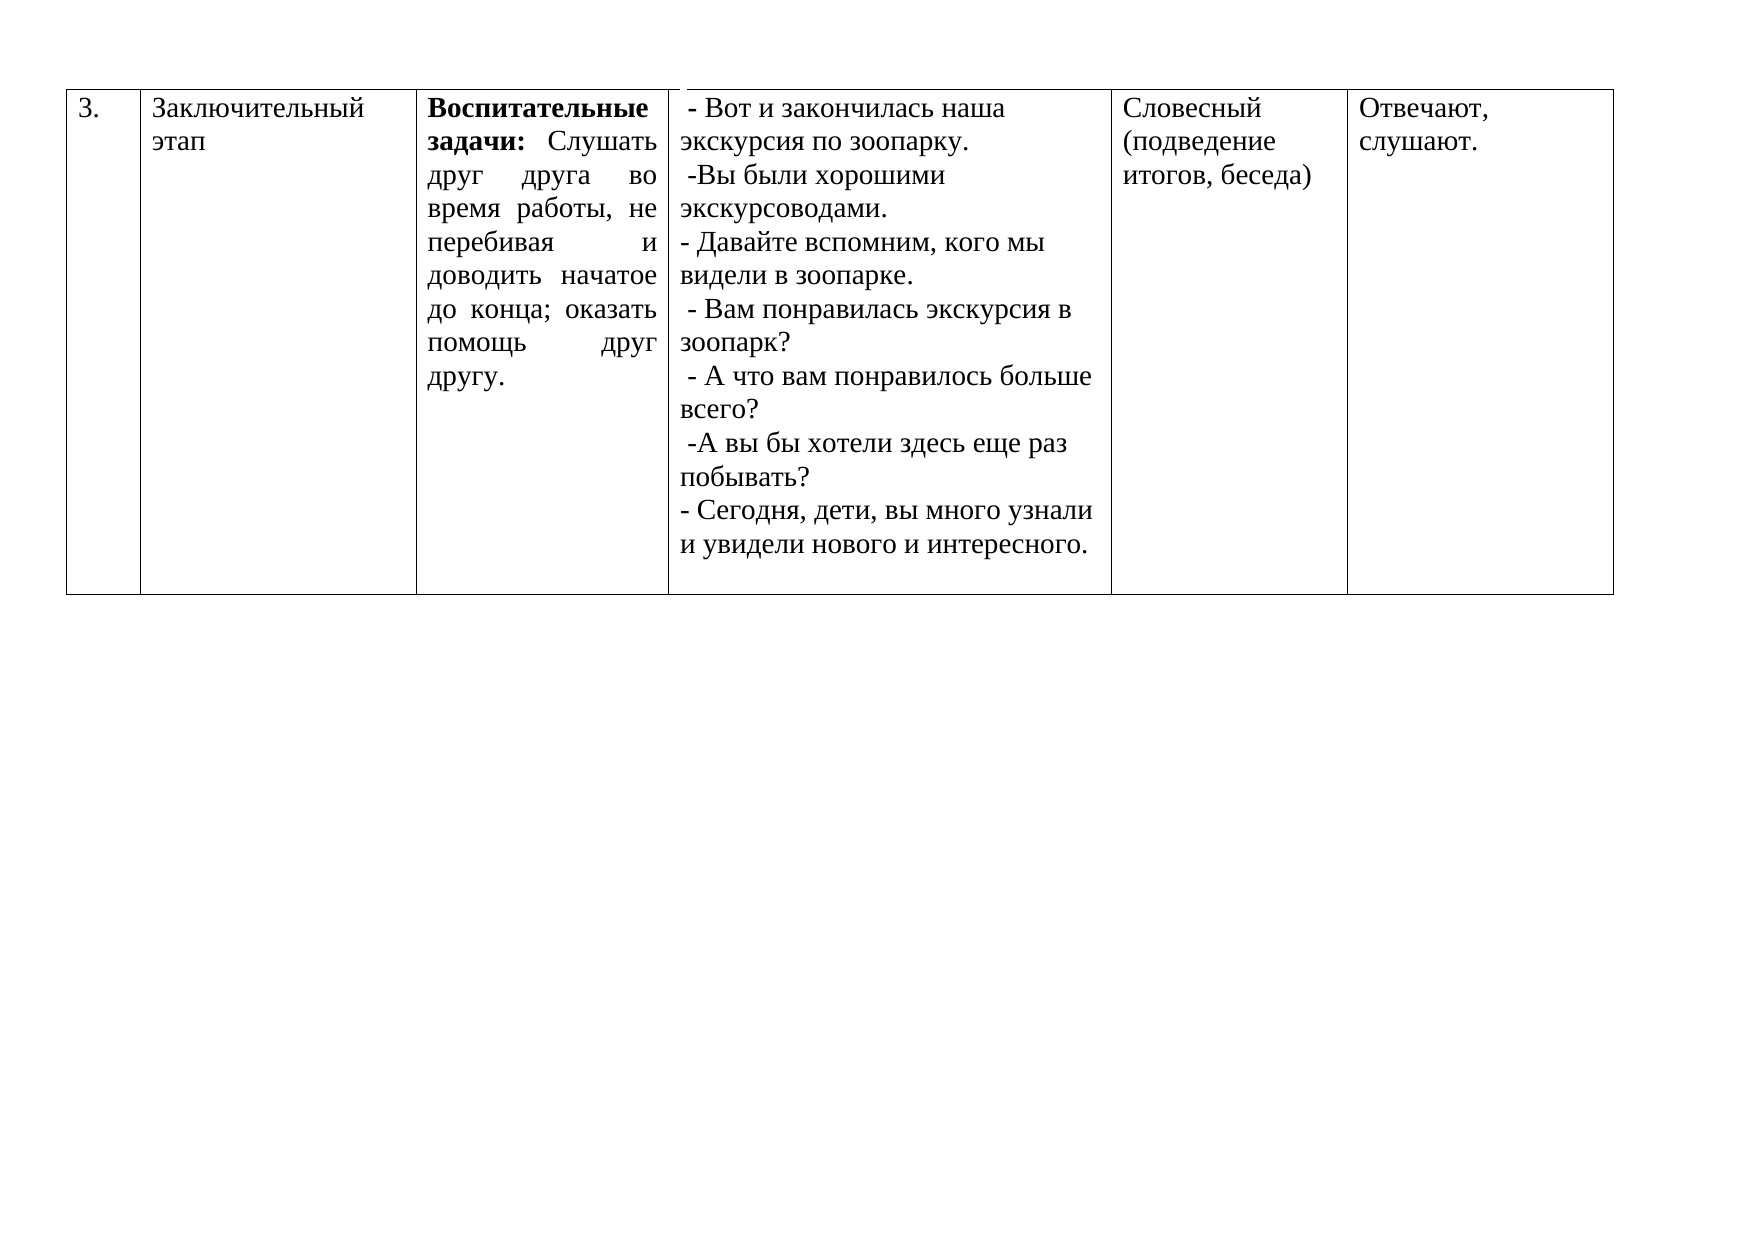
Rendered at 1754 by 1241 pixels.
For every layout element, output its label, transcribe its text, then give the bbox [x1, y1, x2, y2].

table_cell 3. [67, 90, 140, 594]
table_cell Словесный (подведение итогов, беседа) [1112, 90, 1347, 594]
table_cell Заключительный этап [141, 90, 416, 594]
table_cell Воспитательные задачи: Слушать друг друга во время работы, не перебивая и доводить начатое до конца; оказать помощь друг другу. [417, 90, 668, 594]
table_cell Отвечают, слушают. [1348, 90, 1613, 594]
table_cell - Вот и закончилась наша экскурсия по зоопарку. -Вы были хорошими экскурсоводами. - Давайте вспомним, кого мы видели в зоопарке. - Вам понравилась экскурсия в зоопарк? - А что вам понравилось больше всего? -А вы бы хотели здесь еще раз побывать? - Сегодня, дети, вы много узнали и увидели нового и интересного. [669, 90, 1111, 594]
